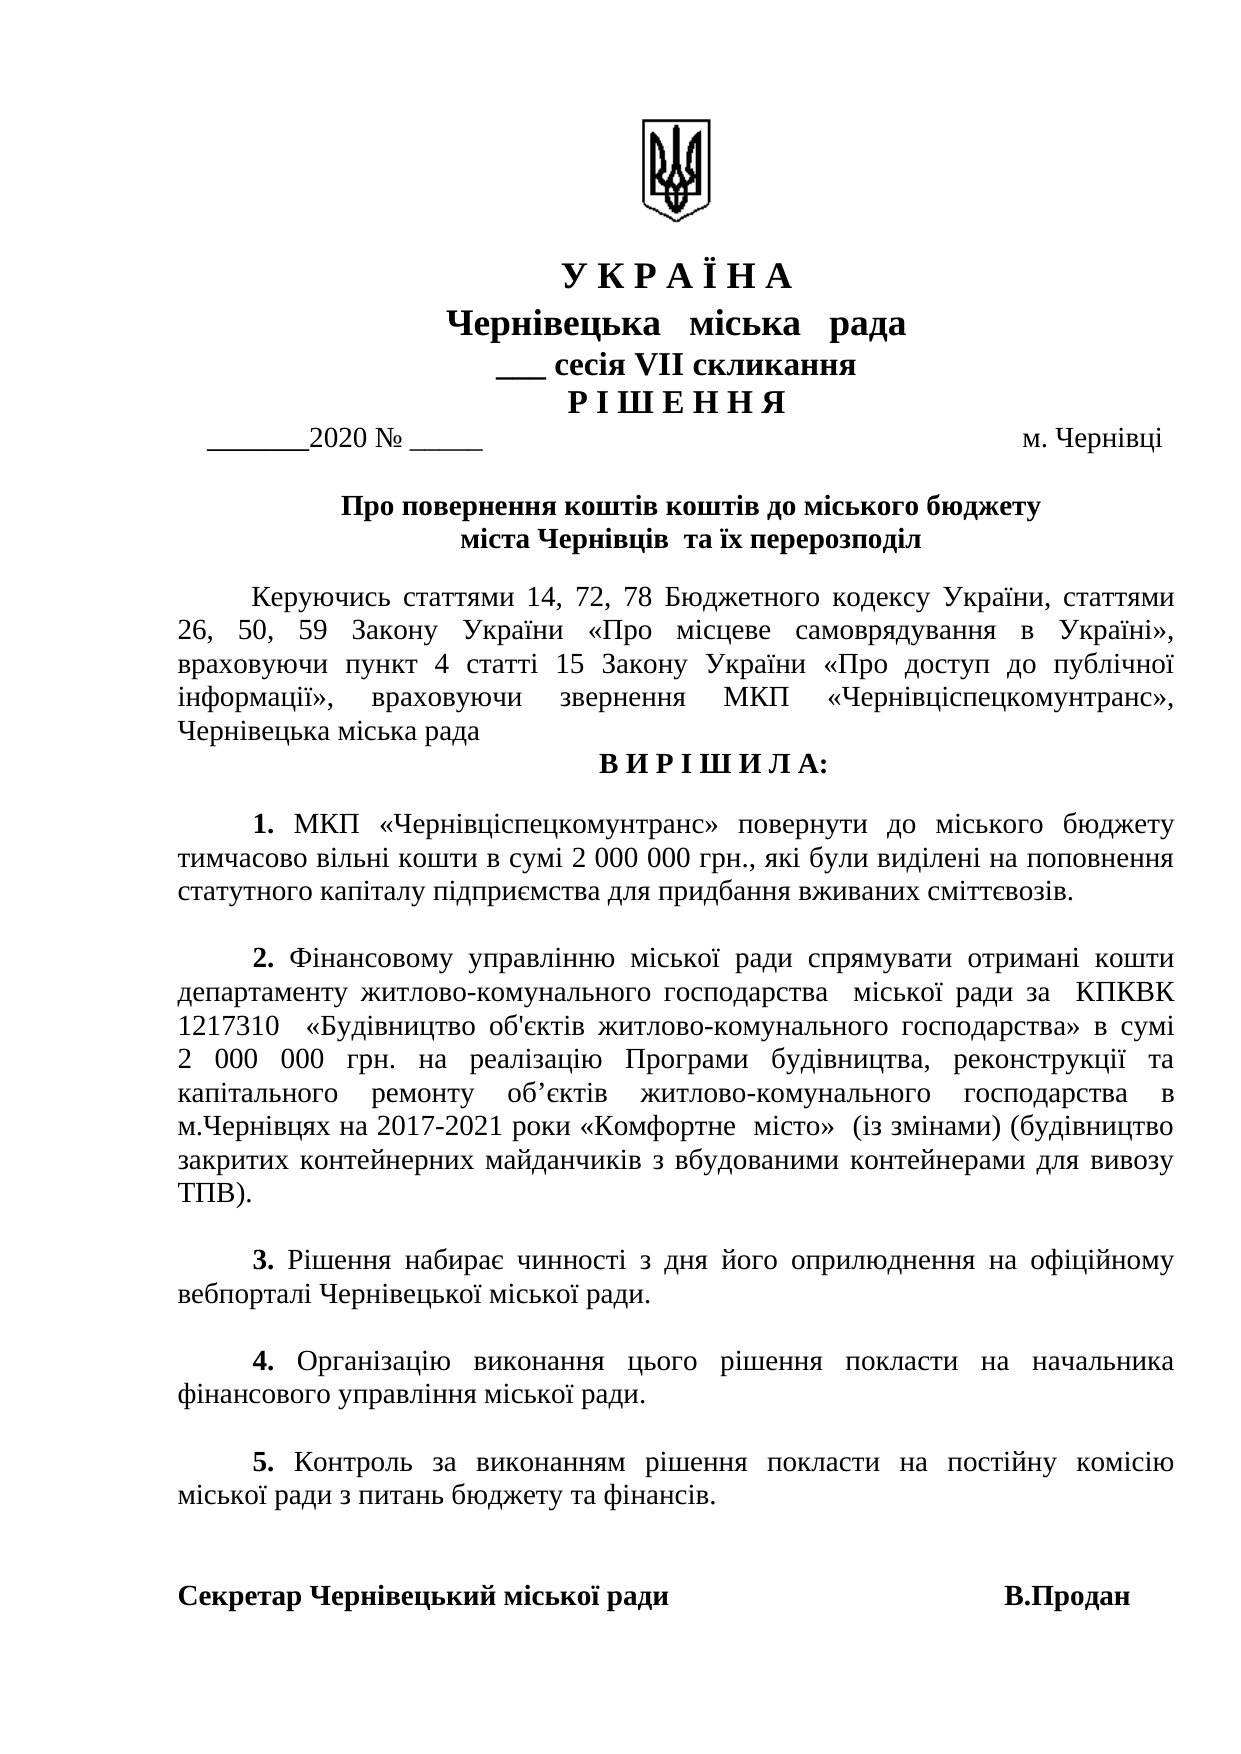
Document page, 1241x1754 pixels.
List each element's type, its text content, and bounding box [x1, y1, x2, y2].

text 3. Рішення набирає чинності з дня його на офіційному вебпорталі Чернівецької міської ради. [177, 1242, 1175, 1309]
subtitle ___ сесія VII скликання [177, 344, 1175, 382]
text В И Р І Ш И Л А: [177, 747, 1175, 780]
text У К Р А Ї Н А [177, 253, 1175, 297]
text Секретар Чернівецький міської ради В.Продан [177, 1578, 1212, 1611]
text _______2020 № _____ м. Чернівці [207, 421, 1175, 454]
text 1. МКП «Чернівціспецкомунтранс» повернути до міського бюджету тимчасово вільні кошти в сумі 2 000 000 грн., які були виділені на поповнення статутного капіталу підприємства для придбання вживаних сміттєвозів. [177, 806, 1175, 907]
text 5. Контроль за виконанням рішення покласти на постійну комісію міської ради з питань бюджету та фінансів. [177, 1444, 1175, 1511]
subtitle Керуючись статтями 14, 72, 78 Бюджетного кодексу України, статтями 26, 50, 59 Закону України «Про місцеве самоврядування в Україні», враховуючи пункт 4 статті 15 Закону України «Про доступ до публічної інформації», враховуючи звернення МКП «Чернівціспецкомунтранс», Чернівецька міська рада [177, 579, 1175, 747]
text Про повернення коштів коштів до міського бюджету [207, 488, 1175, 521]
subtitle Р І Ш Е Н Н Я [177, 382, 1175, 421]
text 4. Організацію виконання цього рішення покласти на начальника фінансового управління міської ради. [177, 1343, 1175, 1410]
picture [641, 118, 712, 225]
subtitle Чернівецька міська рада [177, 301, 1175, 344]
text 2. Фінансовому управлінню міської ради спрямувати отримані кошти департаменту житлово-комунального господарства міської ради за КПКВК 1217310 «Будівництво об'єктів житлово-комунального господарства» в сумі 2 000 000 грн. на реалізацію Програми будівництва, реконструкції та капітального ремонту об’єктів житлово-комунального господарства в м.Чернівцях на 2017-2021 роки «Комфортне місто» (із змінами) (будівництво закритих контейнерних майданчиків з вбудованими контейнерами для вивозу ТПВ). [177, 941, 1175, 1209]
text міста Чернівців та їх перерозподіл [207, 521, 1175, 555]
